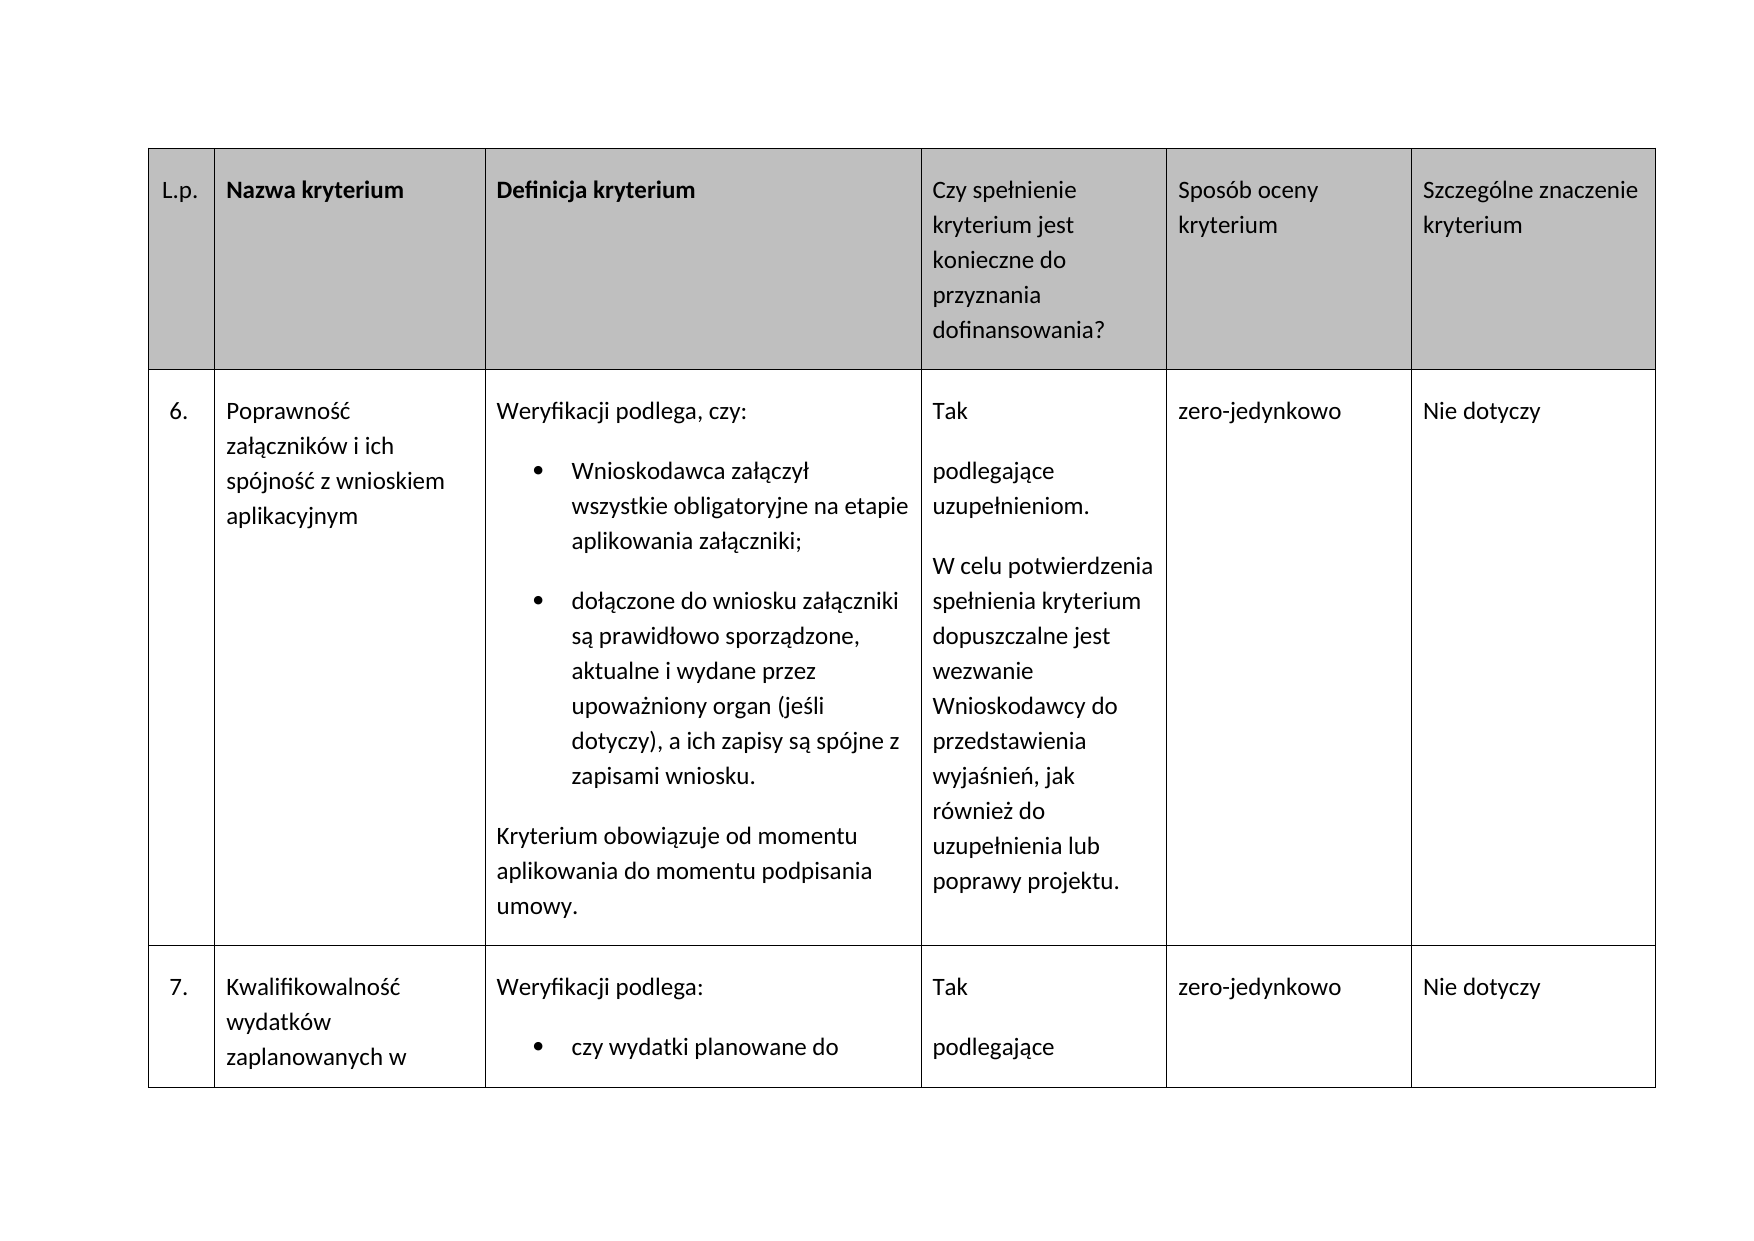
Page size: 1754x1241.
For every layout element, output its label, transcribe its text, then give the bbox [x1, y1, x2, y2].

table_header Czy spełnienie kryterium jest konieczne do przyznania dofinansowania? [922, 149, 1166, 369]
table_cell Kwalifikowalność wydatków zaplanowanych w projekcie [215, 946, 485, 1087]
table_cell Poprawność załączników i ich spójność z wnioskiem aplikacyjnym [215, 370, 485, 945]
table_cell [149, 946, 214, 1087]
table_header Szczególne znaczenie kryterium [1412, 149, 1655, 369]
table_header L.p. [149, 149, 214, 369]
table_cell Weryfikacji podlega, czy: Wnioskodawca załączył wszystkie obligatoryjne na etapie aplikowania załączniki; dołączone do wniosku załączniki są prawidłowo sporządzone, aktualne i wydane przez upoważniony organ (jeśli dotyczy), a ich zapisy są spójne z zapisami wniosku. Kryterium obowiązuje od momentu aplikowania do momentu podpisania umowy. [486, 370, 921, 945]
table_header Nazwa kryterium [215, 149, 485, 369]
table_cell zero-jedynkowo [1167, 946, 1411, 1087]
table_cell zero-jedynkowo [1167, 370, 1411, 945]
table_header Sposób oceny kryterium [1167, 149, 1411, 369]
table_header Definicja kryterium [486, 149, 921, 369]
table_cell Nie dotyczy [1412, 946, 1655, 1087]
table_cell Nie dotyczy [1412, 370, 1655, 945]
table_cell [149, 370, 214, 945]
